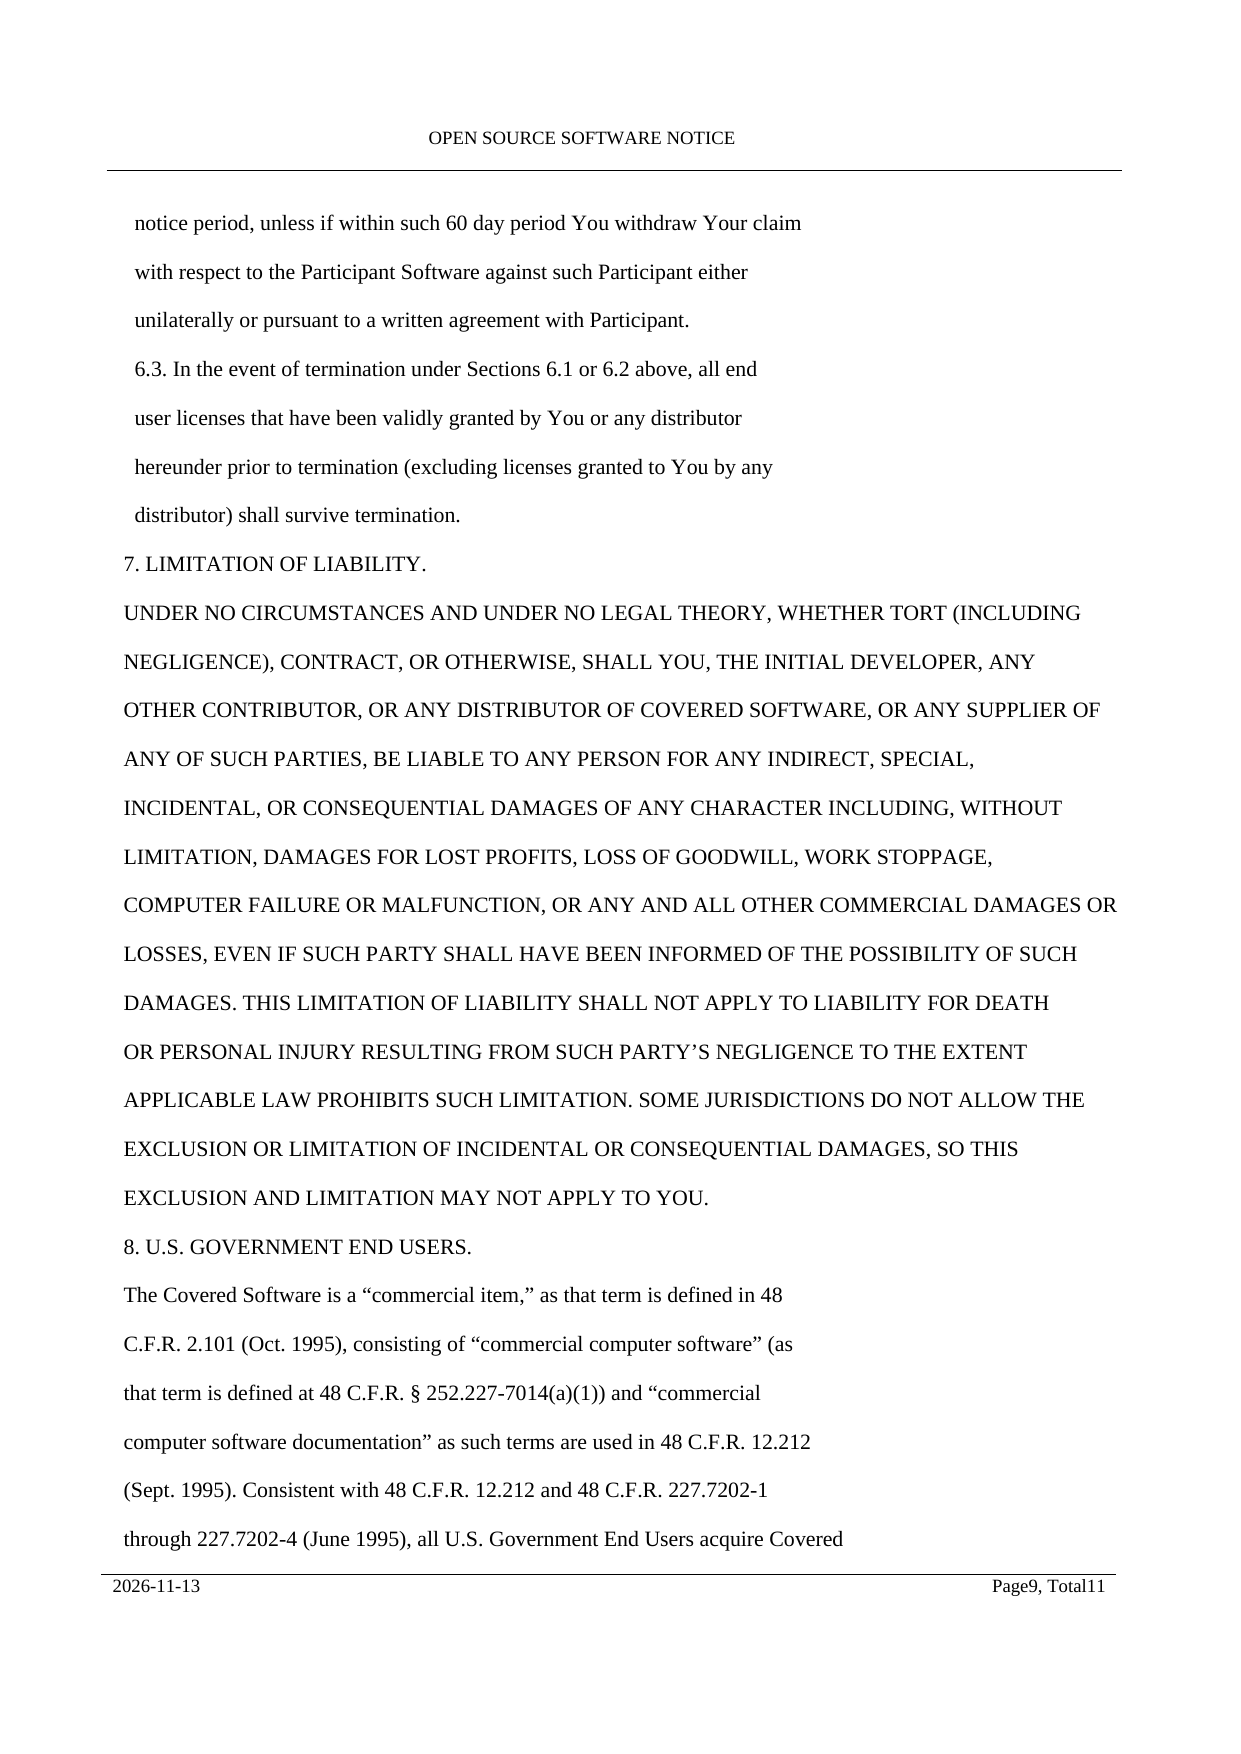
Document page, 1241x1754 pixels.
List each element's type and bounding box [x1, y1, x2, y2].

text [112, 206, 1128, 1555]
